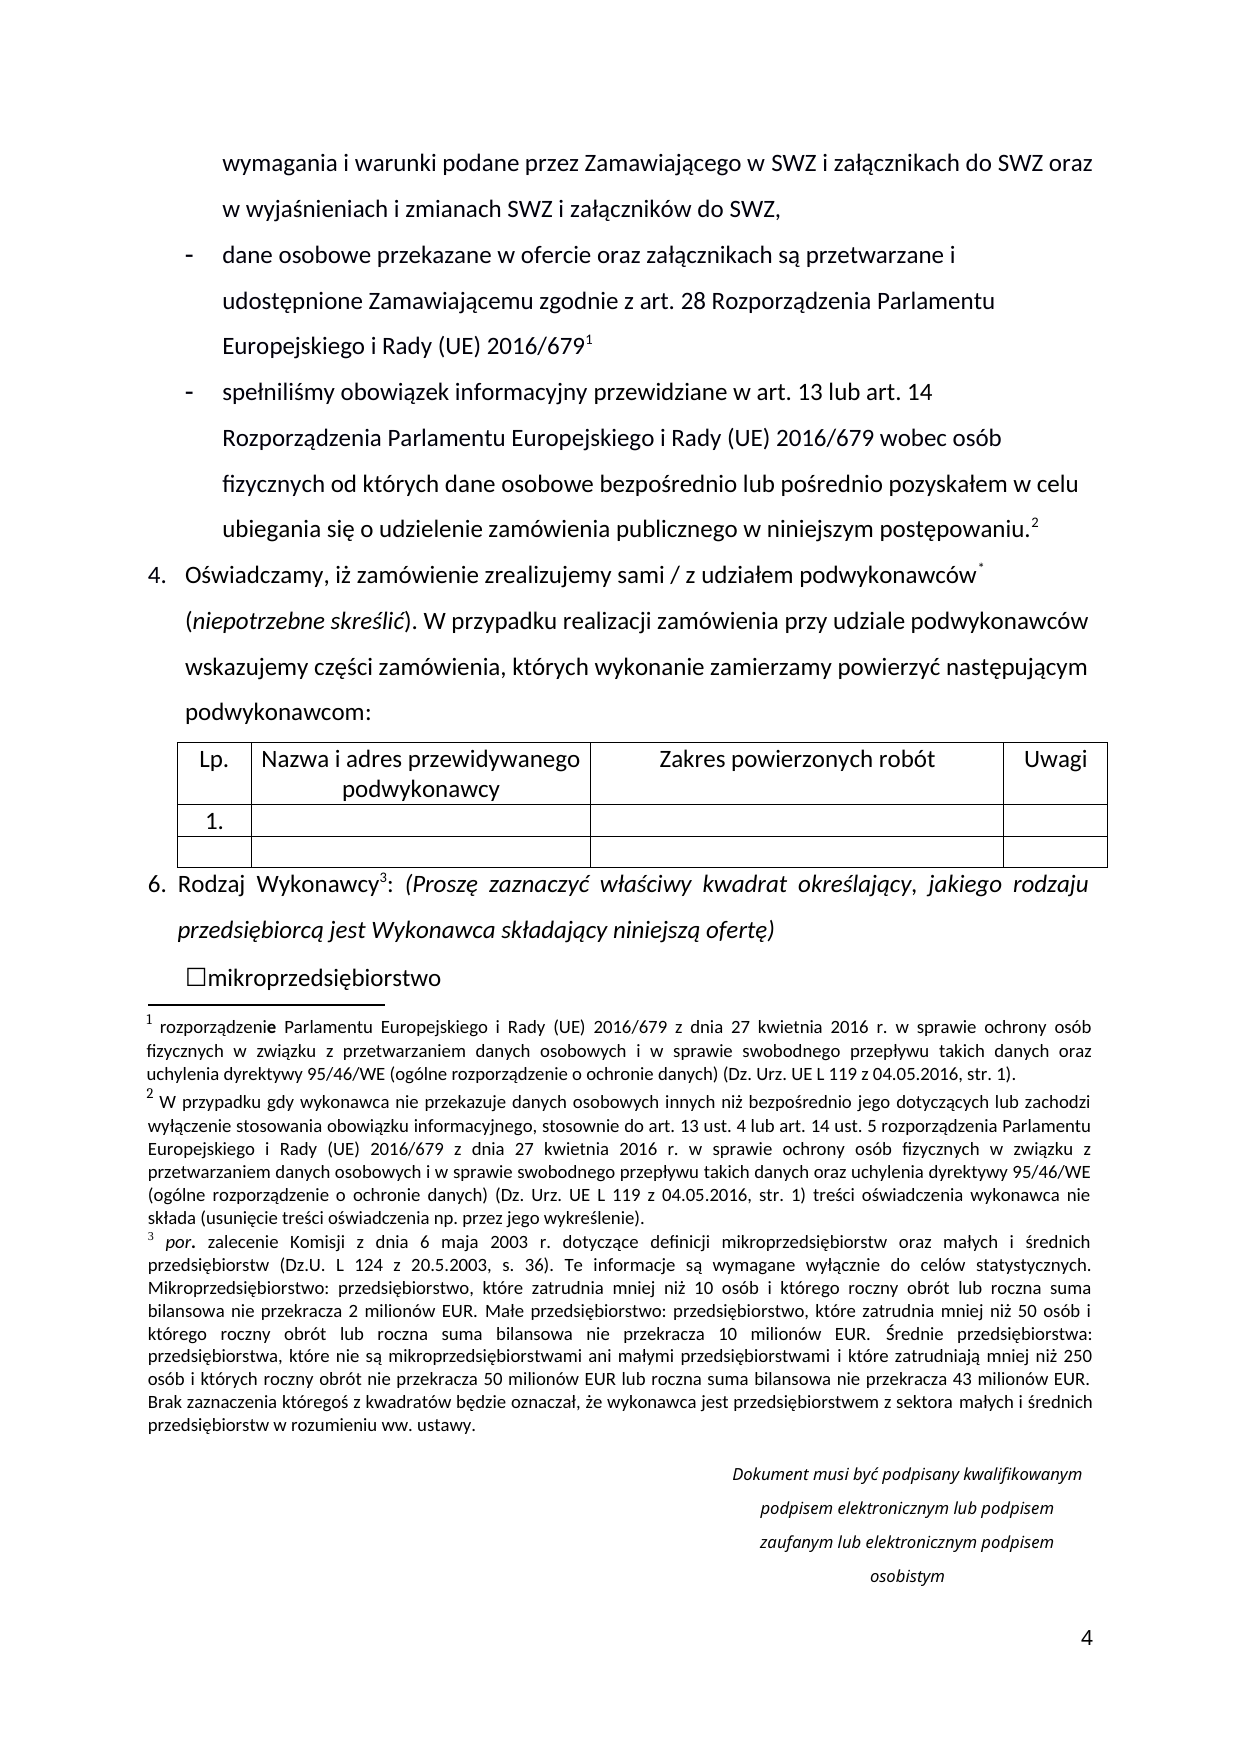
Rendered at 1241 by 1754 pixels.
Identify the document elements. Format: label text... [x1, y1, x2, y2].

table_cell [178, 837, 251, 867]
list dane osobowe przekazane w ofercie oraz załącznikach są przetwarzane i udostępnione Zamawiającemu zgodnie z art. 28 Rozporządzenia Parlamentu Europejskiego i Rady (UE) 2016/679 [185, 239, 1093, 361]
table_header Zakres powierzonych robót [591, 743, 1003, 804]
table_cell [252, 837, 590, 867]
table_header Nazwa i adres przewidywanego podwykonawcy [252, 743, 590, 804]
table_cell [252, 805, 590, 836]
table_header Uwagi [1004, 743, 1107, 804]
table_header Lp. [178, 743, 251, 804]
table_cell [591, 805, 1003, 836]
list Oświadczamy, iż zamówienie zrealizujemy sami / z udziałem podwykonawców* (niepotrzebne skreślić). W przypadku realizacji zamówienia przy udziale podwykonawców wskazujemy części zamówienia, których wykonanie zamierzamy powierzyć następującym podwykonawcom: [148, 559, 1093, 727]
list spełniliśmy obowiązek informacyjny przewidziane w art. 13 lub art. 14 Rozporządzenia Parlamentu Europejskiego i Rady (UE) 2016/679 wobec osób fizycznych od których dane osobowe bezpośrednio lub pośrednio pozyskałem w celu ubiegania się o udzielenie zamówienia publicznego w niniejszym postępowaniu. [185, 376, 1093, 544]
table_cell [591, 837, 1003, 867]
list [185, 148, 1093, 224]
text 6. Rodzaj Wykonawcy: (Proszę zaznaczyć właściwy kwadrat określający, jakiego rodzaju przedsiębiorcą jest Wykonawca składający niniejszą ofertę) [148, 868, 1093, 944]
table_cell [1004, 837, 1107, 867]
table_cell [1004, 805, 1107, 836]
text mikroprzedsiębiorstwo [185, 960, 1093, 994]
table_cell 1. [178, 805, 251, 836]
